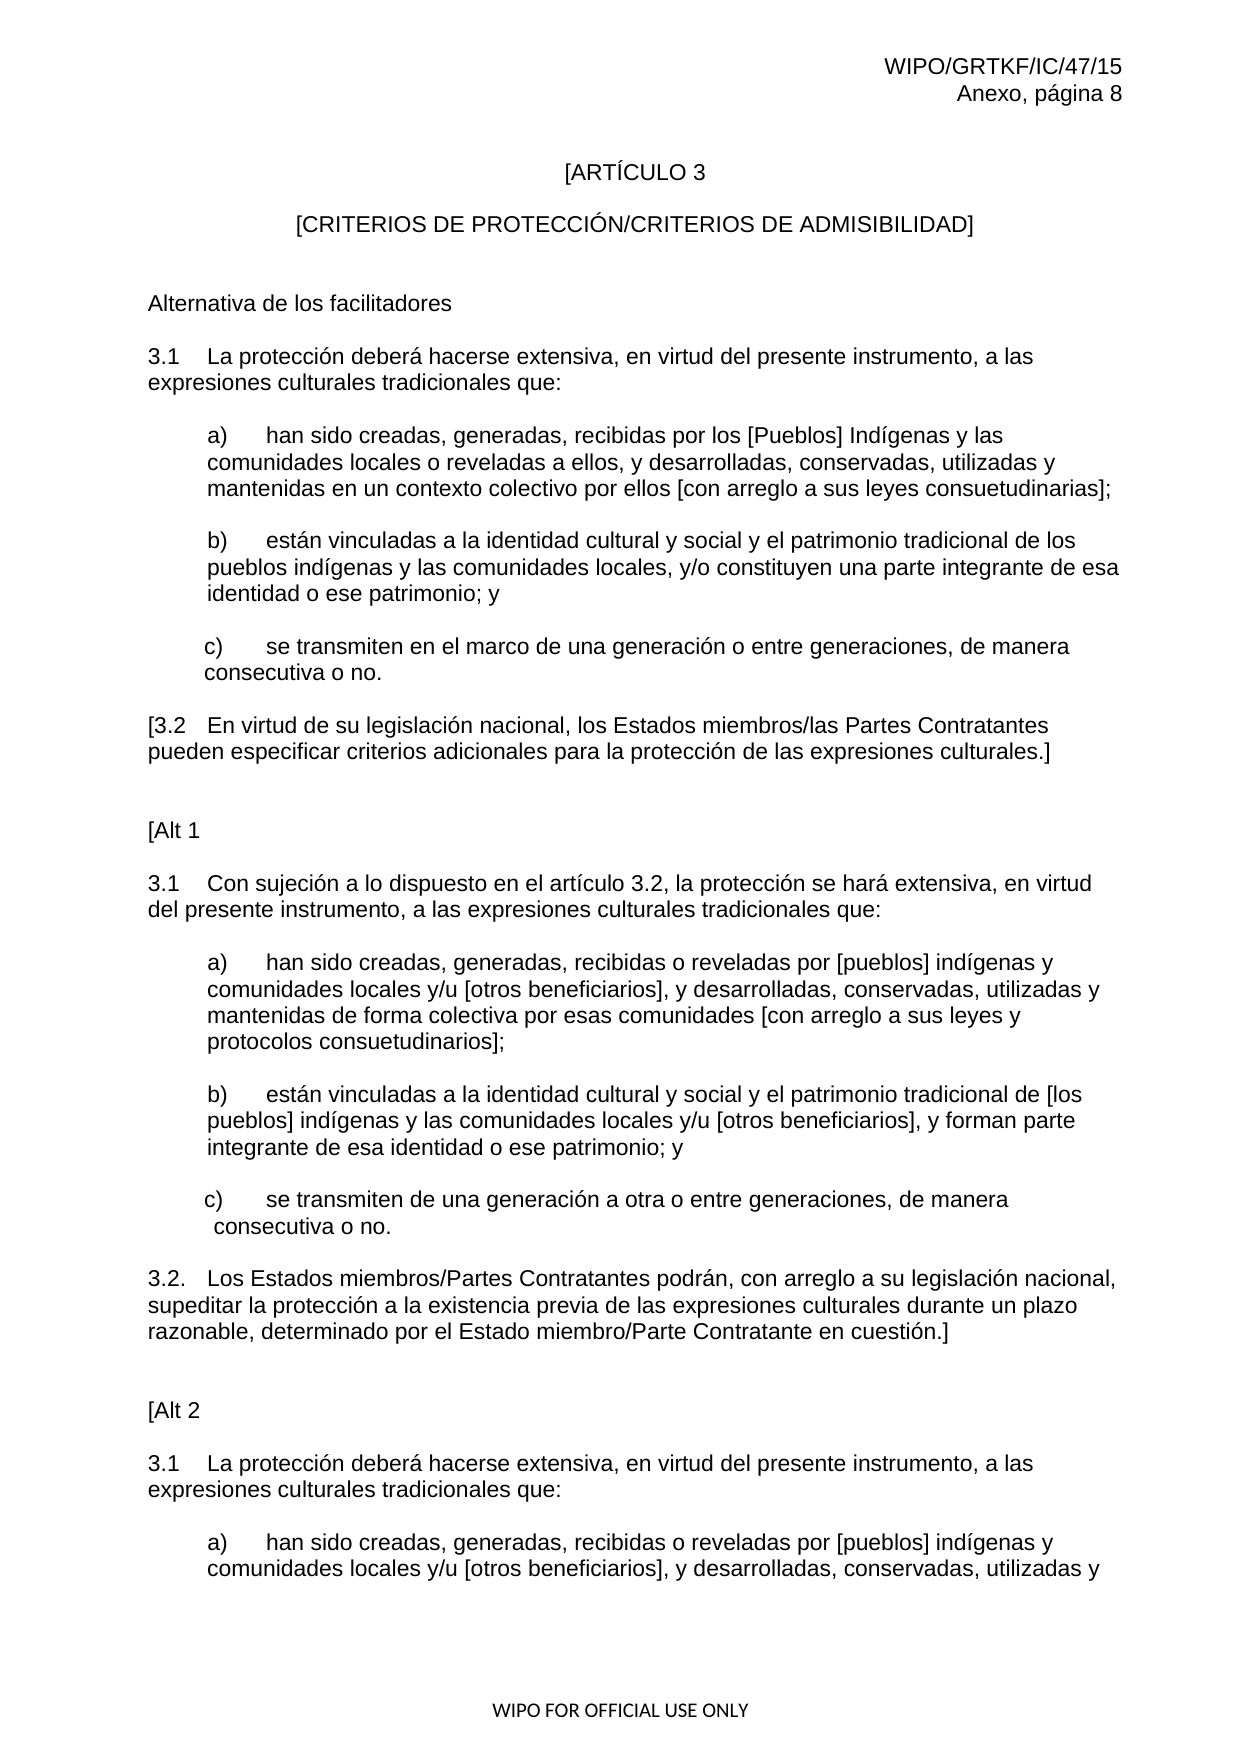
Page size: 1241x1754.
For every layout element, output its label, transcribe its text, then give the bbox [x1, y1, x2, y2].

text 3.1 La protección deberá hacerse extensiva, en virtud del presente instrumento, a las expresiones culturales tradicionales que: [148, 1450, 1122, 1503]
text Alternativa de los facilitadores [148, 290, 1122, 317]
text [ARTÍCULO 3 [148, 158, 1122, 185]
text c) se transmiten de una generación a otra o entre generaciones, de manera consecutiva o no. [204, 1186, 1122, 1239]
text 3.1 Con sujeción a lo dispuesto en el artículo 3.2, la protección se hará extensiva, en virtud del presente instrumento, a las expresiones culturales tradicionales que: [148, 870, 1122, 923]
text 3.1 La protección deberá hacerse extensiva, en virtud del presente instrumento, a las expresiones culturales tradicionales que: [148, 343, 1122, 396]
text 3.2. Los Estados miembros/Partes Contratantes podrán, con arreglo a su legislación nacional, supeditar la protección a la existencia previa de las expresiones culturales durante un plazo razonable, determinado por el Estado miembro/Parte Contratante en cuestión.] [148, 1265, 1122, 1344]
text a) han sido creadas, generadas, recibidas por los [Pueblos] Indígenas y las comunidades locales o reveladas a ellos, y desarrolladas, conservadas, utilizadas y mantenidas en un contexto colectivo por ellos [con arreglo a sus leyes consuetudinarias]; [207, 422, 1122, 501]
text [207, 1529, 1122, 1582]
text b) están vinculadas a la identidad cultural y social y el patrimonio tradicional de [los pueblos] indígenas y las comunidades locales y/u [otros beneficiarios], y forman parte integrante de esa identidad o ese patrimonio; y [207, 1081, 1122, 1160]
text [3.2 En virtud de su legislación nacional, los Estados miembros/las Partes Contratantes pueden especificar criterios adicionales para la protección de las expresiones culturales.] [148, 712, 1122, 765]
text [Alt 1 [148, 817, 1122, 844]
text [CRITERIOS DE PROTECCIÓN/CRITERIOS DE ADMISIBILIDAD] [148, 211, 1122, 238]
text [Alt 2 [148, 1397, 1122, 1423]
list c) se transmiten en el marco de una generación o entre generaciones, de manera consecutiva o no. [204, 633, 1122, 686]
text b) están vinculadas a la identidad cultural y social y el patrimonio tradicional de los pueblos indígenas y las comunidades locales, y/o constituyen una parte integrante de esa identidad o ese patrimonio; y [207, 527, 1122, 607]
